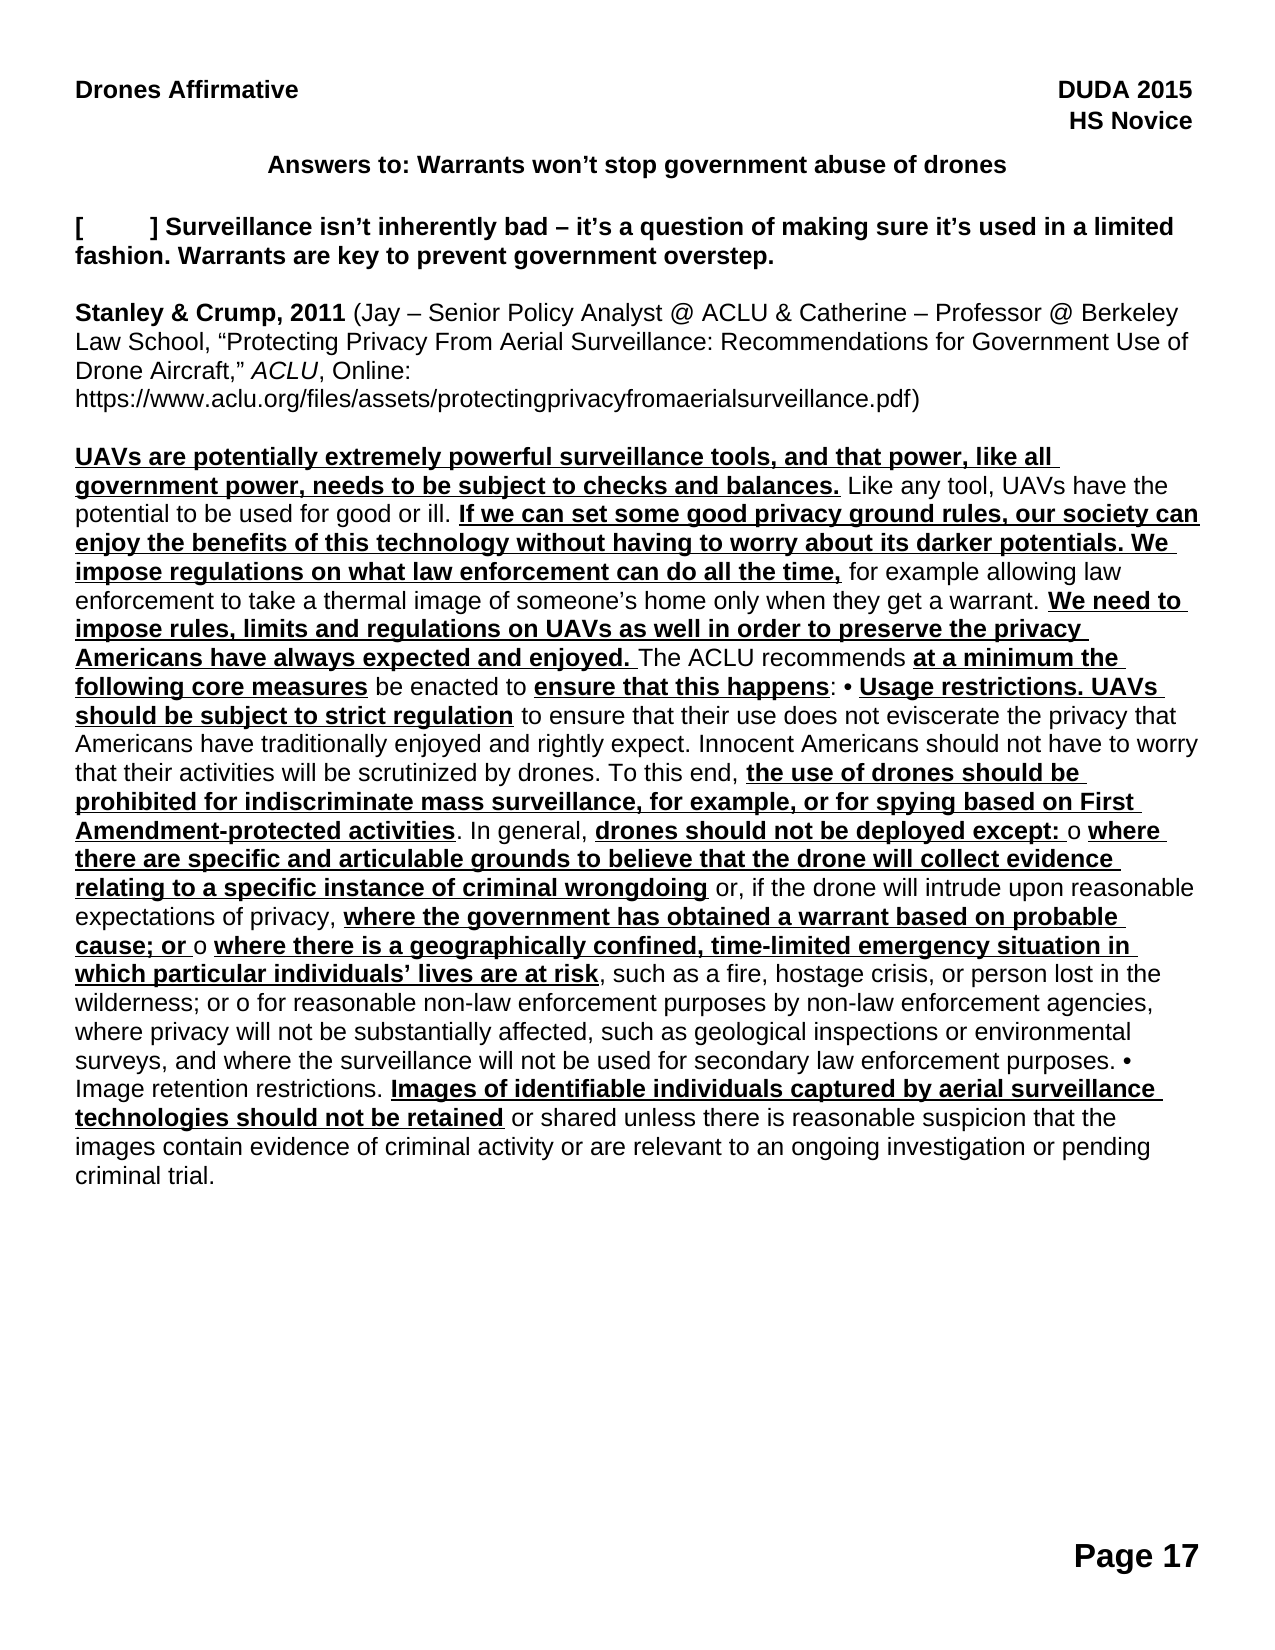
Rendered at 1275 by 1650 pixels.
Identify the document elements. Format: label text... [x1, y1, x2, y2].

text UAVs are potentially extremely powerful surveillance tools, and that power, like all government power, needs to be subject to checks and balances. Like any tool, UAVs have the potential to be used for good or ill. If we can set some good privacy ground rules, our society can enjoy the benefits of this technology without having to worry about its darker potentials. We impose regulations on what law enforcement can do all the time, for example allowing law enforcement to take a thermal image of someone’s home only when they get a warrant. We need to impose rules, limits and regulations on UAVs as well in order to preserve the privacy Americans have always expected and enjoyed. The ACLU recommends at a minimum the following core measures be enacted to ensure that this happens: • Usage restrictions. UAVs should be subject to strict regulation to ensure that their use does not eviscerate the privacy that Americans have traditionally enjoyed and rightly expect. Innocent Americans should not have to worry that their activities will be scrutinized by drones. To this end, the use of drones should be prohibited for indiscriminate mass surveillance, for example, or for spying based on First Amendment-protected activities. In general, drones should not be deployed except: o where there are specific and articulable grounds to believe that the drone will collect evidence relating to a specific instance of criminal wrongdoing or, if the drone will intrude upon reasonable expectations of privacy, where the government has obtained a warrant based on probable cause; or o where there is a geographically confined, time-limited emergency situation in which particular individuals’ lives are at risk, such as a fire, hostage crisis, or person lost in the wilderness; or o for reasonable non-law enforcement purposes by non-law enforcement agencies, where privacy will not be substantially affected, such as geological inspections or environmental surveys, and where the surveillance will not be used for secondary law enforcement purposes. • Image retention restrictions. Images of identifiable individuals captured by aerial surveillance technologies should not be retained or shared unless there is reasonable suspicion that the images contain evidence of criminal activity or are relevant to an ongoing investigation or pending criminal trial. [75, 442, 1199, 1189]
subtitle Answers to: Warrants won’t stop government abuse of drones [75, 150, 1199, 179]
text Stanley & Crump, 2011 (Jay – Senior Policy Analyst @ ACLU & Catherine – Professor @ Berkeley Law School, “Protecting Privacy From Aerial Surveillance: Recommendations for Government Use of Drone Aircraft,” ACLU, Online: https://www.aclu.org/files/assets/protectingprivacyfromaerialsurveillance.pdf) [75, 298, 1199, 413]
subtitle [ ] Surveillance isn’t inherently bad – it’s a question of making sure it’s used in a limited fashion. Warrants are key to prevent government overstep. [75, 212, 1199, 269]
